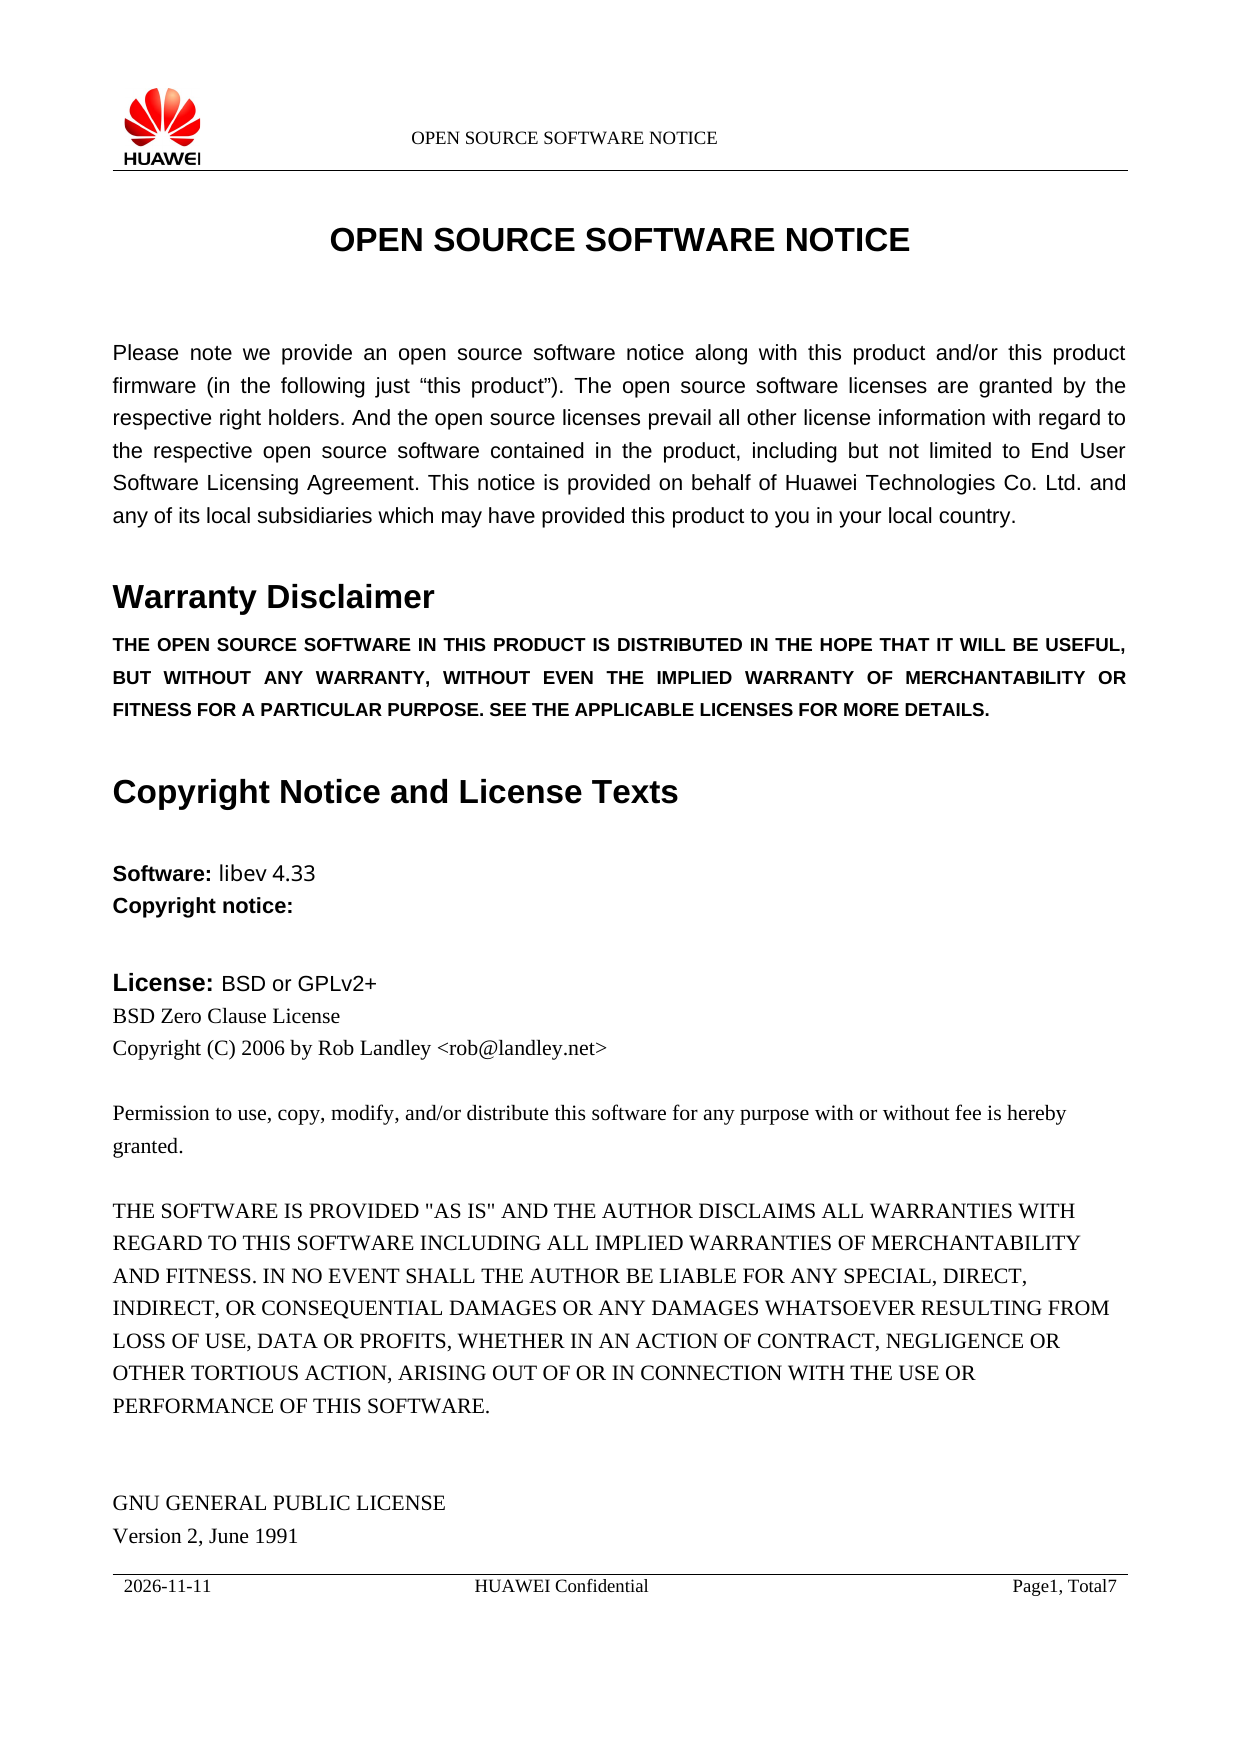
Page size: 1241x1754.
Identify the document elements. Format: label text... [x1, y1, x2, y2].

text OPEN SOURCE SOFTWARE NOTICE [112, 206, 1128, 271]
picture [124, 88, 201, 165]
text Warranty Disclaimer [112, 564, 1128, 629]
text The open source software in this product is distributed in the hope that it will be useful, but WITHOUT ANY WARRANTY, without even the implied warranty of MERCHANTABILITY or FITNESS FOR A PARTICULAR PURPOSE. See the applicable licenses for more details. [112, 629, 1128, 726]
text License: BSD or GPLv2+ [112, 966, 1128, 999]
title Software: libev 4.33 [112, 856, 1128, 889]
text Please note we provide an open source software notice along with this product and/or this product firmware (in the following just “this product”). The open source software licenses are granted by the respective right holders. And the open source licenses prevail all other license information with regard to the respective open source software contained in the product, including but not limited to End User Software Licensing Agreement. This notice is provided on behalf of Huawei Technologies Co. Ltd. and any of its local subsidiaries which may have provided this product to you in your local country. [112, 336, 1128, 531]
text Copyright notice: [112, 889, 1128, 921]
text Copyright Notice and License Texts [112, 759, 1128, 824]
